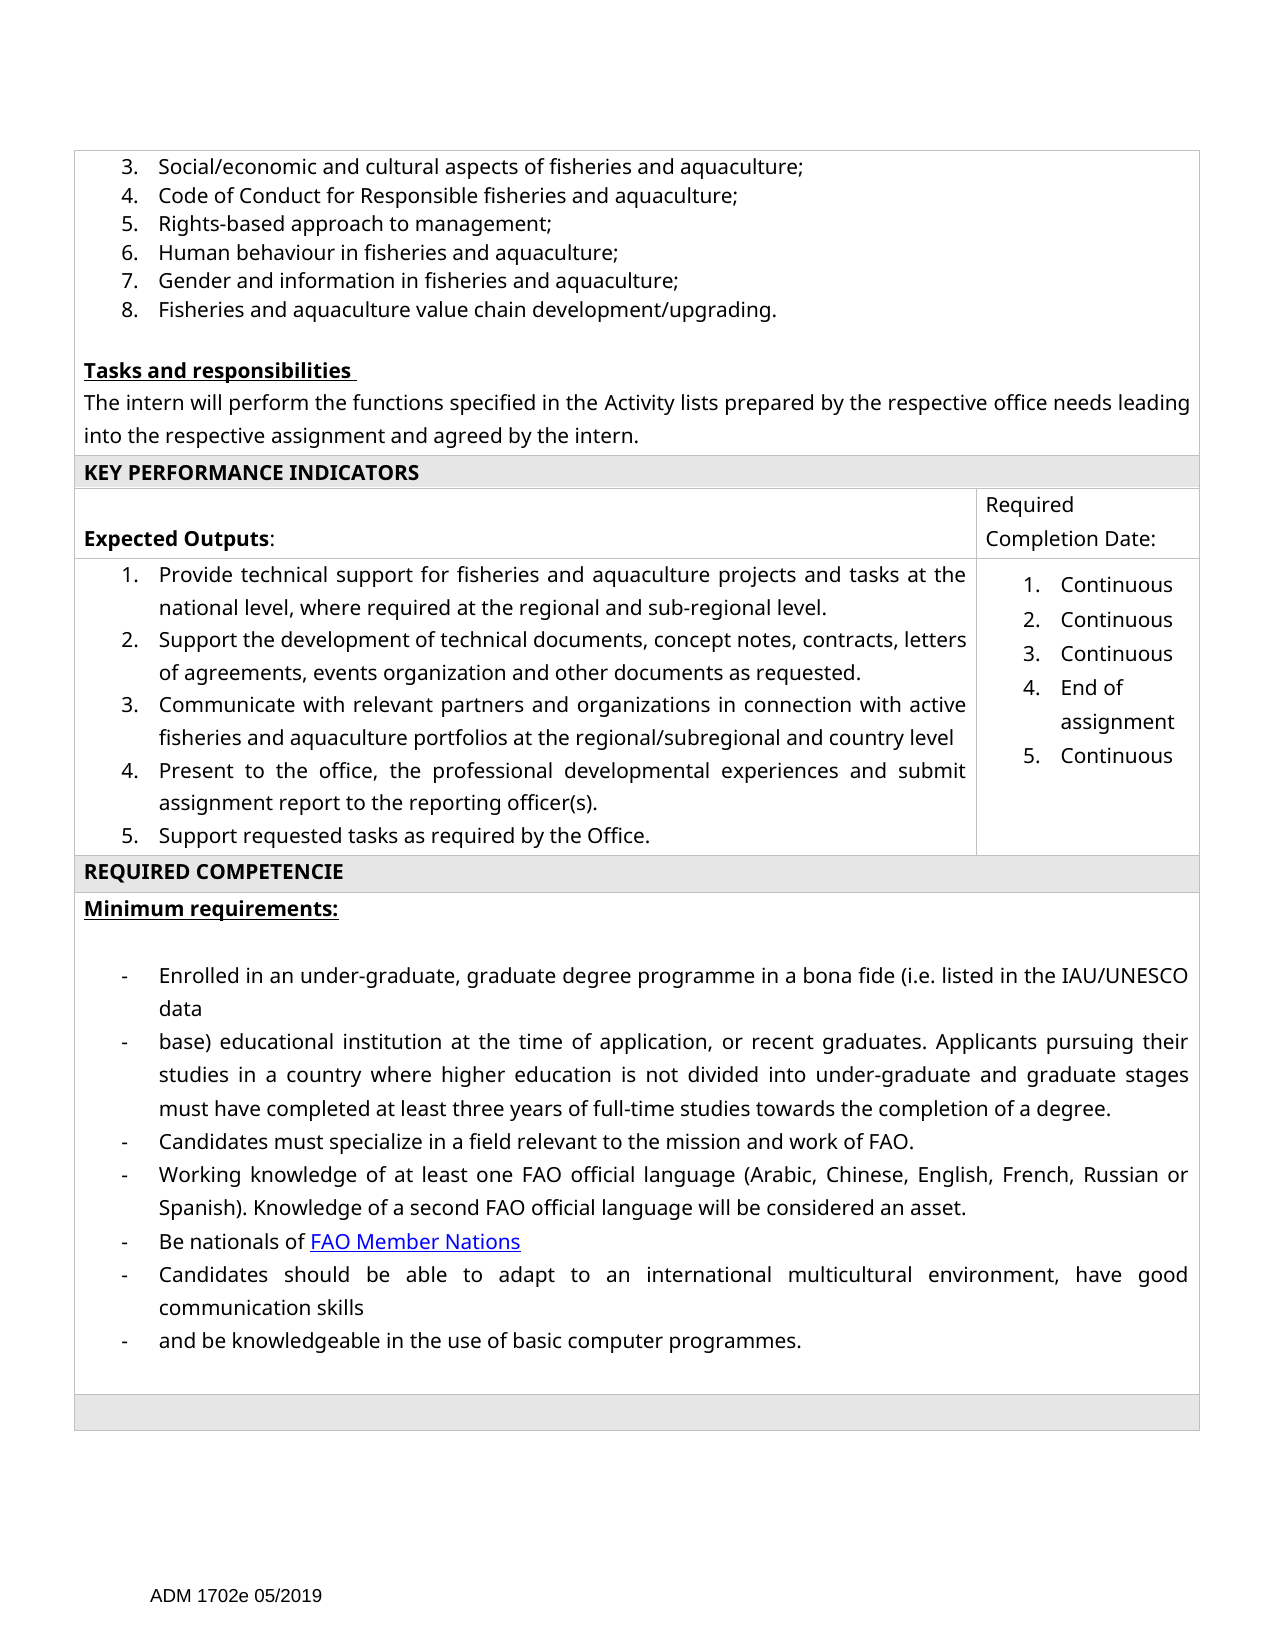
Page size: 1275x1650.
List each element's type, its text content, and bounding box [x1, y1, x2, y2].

table_cell REQUIRED COMPETENCIE [75, 856, 1199, 892]
table_cell Minimum requirements: Enrolled in an under-graduate, graduate degree programme in a bona fide (i.e. listed in the IAU/UNESCO data base) educational institution at the time of application, or recent graduates. Applicants pursuing their studies in a country where higher education is not divided into under-graduate and graduate stages must have completed at least three years of full-time studies towards the completion of a degree. Candidates must specialize in a field relevant to the mission and work of FAO. Working knowledge of at least one FAO official language (Arabic, Chinese, English, French, Russian or Spanish). Knowledge of a second FAO official language will be considered an asset. Be nationals of FAO Member Nations Candidates should be able to adapt to an international multicultural environment, have good communication skills and be knowledgeable in the use of basic computer programmes. [75, 893, 1199, 1394]
table_cell [75, 1395, 1199, 1430]
table_cell Continuous Continuous Continuous End of assignment Continuous [977, 559, 1199, 855]
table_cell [75, 151, 1199, 455]
table_cell Required Completion Date: [977, 489, 1199, 558]
table_cell key performance indicators [75, 456, 1199, 487]
table_cell Provide technical support for fisheries and aquaculture projects and tasks at the national level, where required at the regional and sub-regional level. Support the development of technical documents, concept notes, contracts, letters of agreements, events organization and other documents as requested. Communicate with relevant partners and organizations in connection with active fisheries and aquaculture portfolios at the regional/subregional and country level Present to the office, the professional developmental experiences and submit assignment report to the reporting officer(s). Support requested tasks as required by the Office. [75, 559, 976, 855]
table_cell Expected Outputs: [75, 489, 976, 558]
